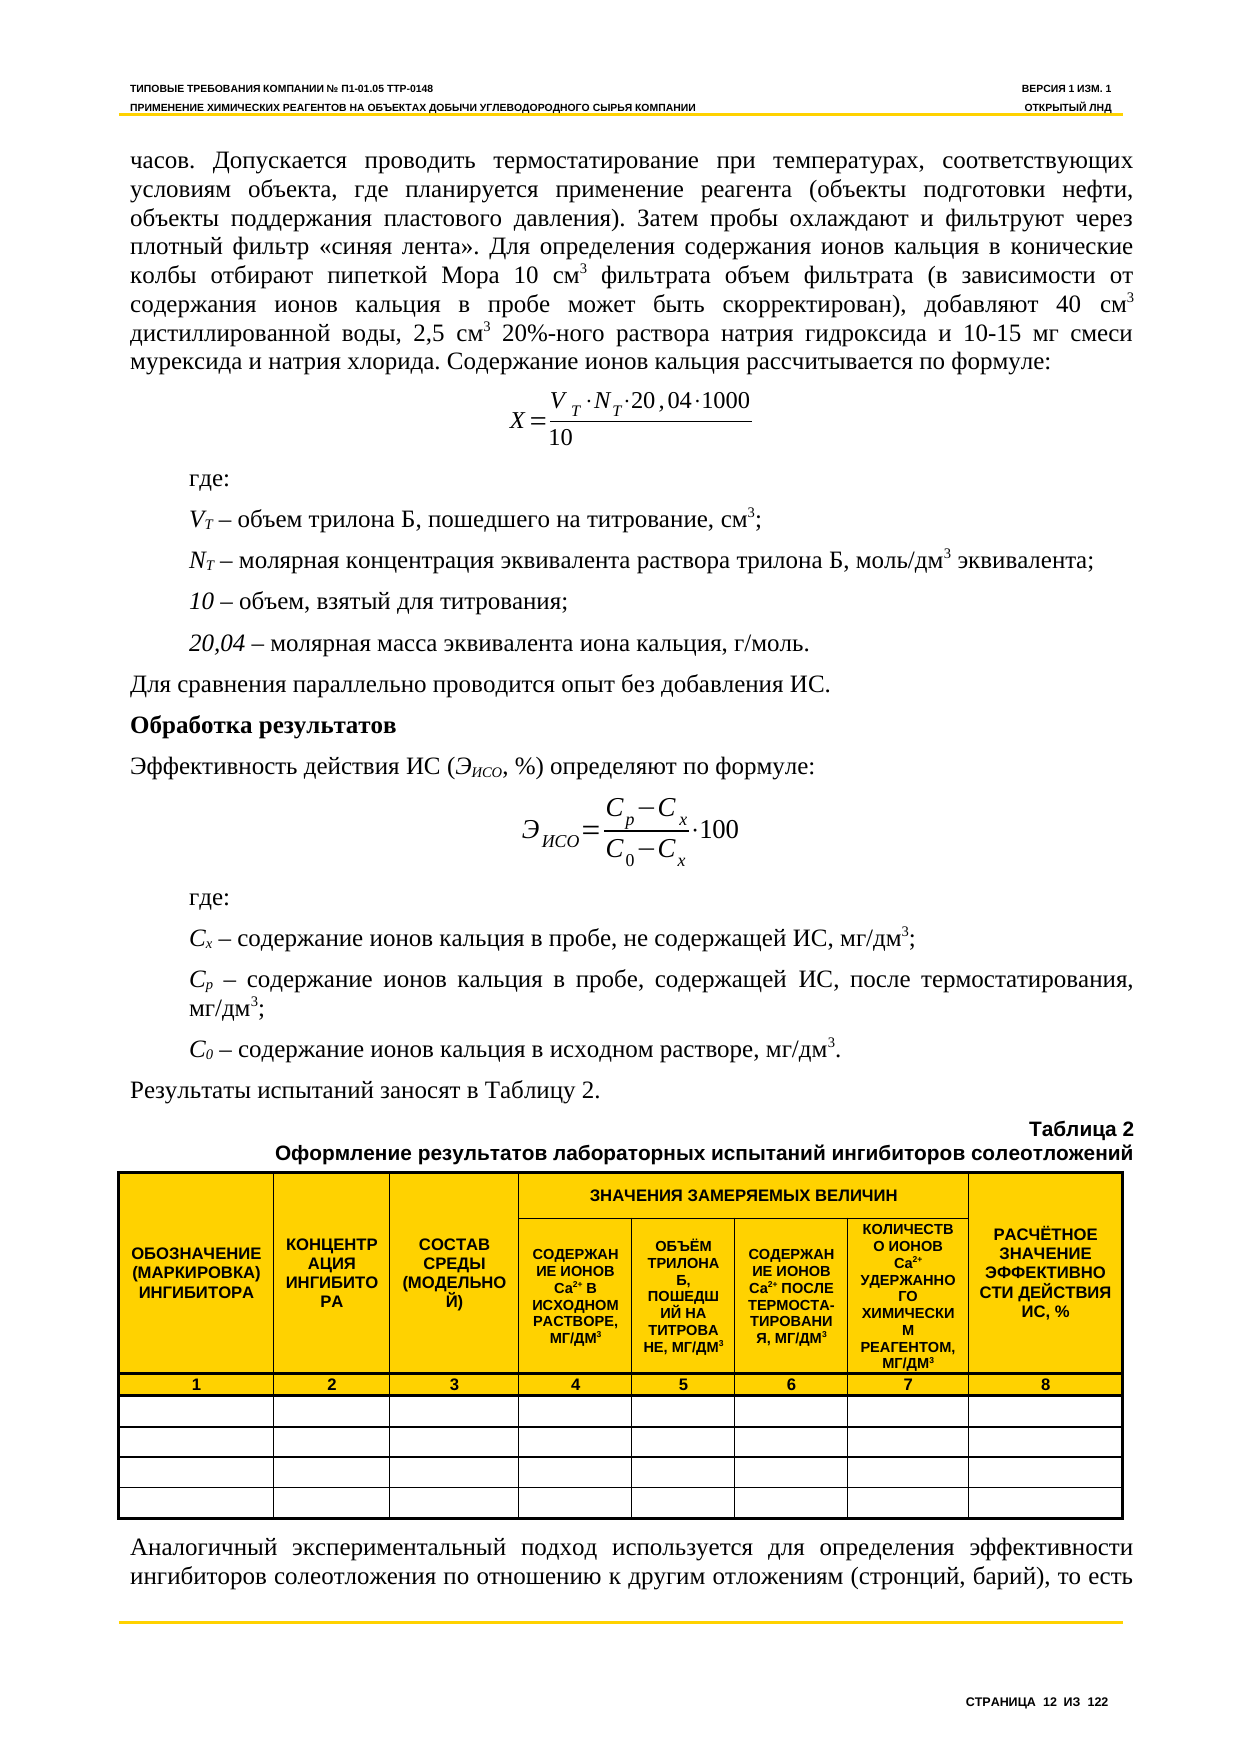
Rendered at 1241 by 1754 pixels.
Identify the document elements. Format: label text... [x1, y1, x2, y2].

text 20,04 – молярная масса эквивалента иона кальция, г/моль. [189, 628, 1134, 656]
table_cell [519, 1458, 631, 1487]
table_cell [274, 1397, 389, 1426]
table_cell [969, 1428, 1121, 1456]
table_cell Объём трилона Б, пошедший на титроване, мг/дм3 [632, 1219, 734, 1372]
text Эффективность действия ИС (ЭИСО, %) определяют по формуле: [130, 751, 1134, 780]
table_cell [519, 1397, 631, 1426]
table_cell Количество ионов Са2+ удержанного химическим реагентом, мг/дм3 [848, 1219, 968, 1372]
table_cell [969, 1458, 1121, 1487]
text С0 – содержание ионов кальция в исходном растворе, мг/дм3. [189, 1034, 1134, 1063]
table_cell Содержание ионов Са2+ после термоста-тирования, мг/дм3 [735, 1219, 847, 1372]
table_cell 3 [390, 1375, 518, 1394]
text Оформление результатов лабораторных испытаний ингибиторов солеотложений [130, 1141, 1134, 1164]
text где: [189, 882, 1134, 910]
table_cell Содержание ионов Са2+ в исходном растворе, мг/дм3 [519, 1219, 631, 1372]
table_header Значения замеряемых величин [519, 1174, 968, 1218]
text Обработка результатов [130, 710, 1134, 739]
table_cell [848, 1458, 968, 1487]
table_cell [120, 1458, 273, 1487]
table_cell [519, 1428, 631, 1456]
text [130, 145, 1134, 375]
table_cell [390, 1458, 518, 1487]
text 10 – объем, взятый для титрования; [189, 586, 1134, 615]
table_cell [390, 1397, 518, 1426]
text Ср – содержание ионов кальция в пробе, содержащей ИС, после термостатирования, мг/дм3; [189, 964, 1134, 1022]
table_cell 1 [120, 1375, 273, 1394]
table_cell 8 [969, 1375, 1121, 1394]
table_cell [519, 1488, 631, 1517]
table_cell [274, 1458, 389, 1487]
table_cell [735, 1488, 847, 1517]
text Результаты испытаний заносят в Таблицу 2. [130, 1075, 1134, 1104]
table_cell 7 [848, 1375, 968, 1394]
table_cell [390, 1488, 518, 1517]
table_cell [632, 1428, 734, 1456]
text Таблица 2 [130, 1117, 1134, 1141]
table_cell [969, 1488, 1121, 1517]
table_cell [632, 1458, 734, 1487]
text Для сравнения параллельно проводится опыт без добавления ИС. [130, 669, 1134, 698]
table_cell [848, 1428, 968, 1456]
table_cell [735, 1458, 847, 1487]
table_header Концентрация ингибитора [274, 1174, 389, 1372]
table_cell [120, 1488, 273, 1517]
text Сх – содержание ионов кальция в пробе, не содержащей ИС, мг/дм3; [189, 923, 1134, 952]
table_cell [735, 1428, 847, 1456]
text VТ – объем трилона Б, пошедшего на титрование, см3; [189, 504, 1134, 533]
table_cell 6 [735, 1375, 847, 1394]
table_header Обозначение (маркировка) ингибитора [120, 1174, 273, 1372]
table_cell [735, 1397, 847, 1426]
table_cell [969, 1397, 1121, 1426]
table_cell [390, 1428, 518, 1456]
table_cell [848, 1488, 968, 1517]
table_cell [848, 1397, 968, 1426]
table_cell [274, 1428, 389, 1456]
table_header Расчётное значение эффективности действия ИС, % [969, 1174, 1121, 1372]
table_cell [120, 1397, 273, 1426]
text где: [189, 463, 1134, 491]
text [130, 1532, 1134, 1590]
table_cell [632, 1397, 734, 1426]
table_cell [632, 1488, 734, 1517]
table_cell 4 [519, 1375, 631, 1394]
table_cell 5 [632, 1375, 734, 1394]
text NТ – молярная концентрация эквивалента раствора трилона Б, моль/дм3 эквивалента; [189, 545, 1134, 574]
table_cell [274, 1488, 389, 1517]
table_header Состав среды (модельной) [390, 1174, 518, 1372]
table_cell [120, 1428, 273, 1456]
table_cell 2 [274, 1375, 389, 1394]
